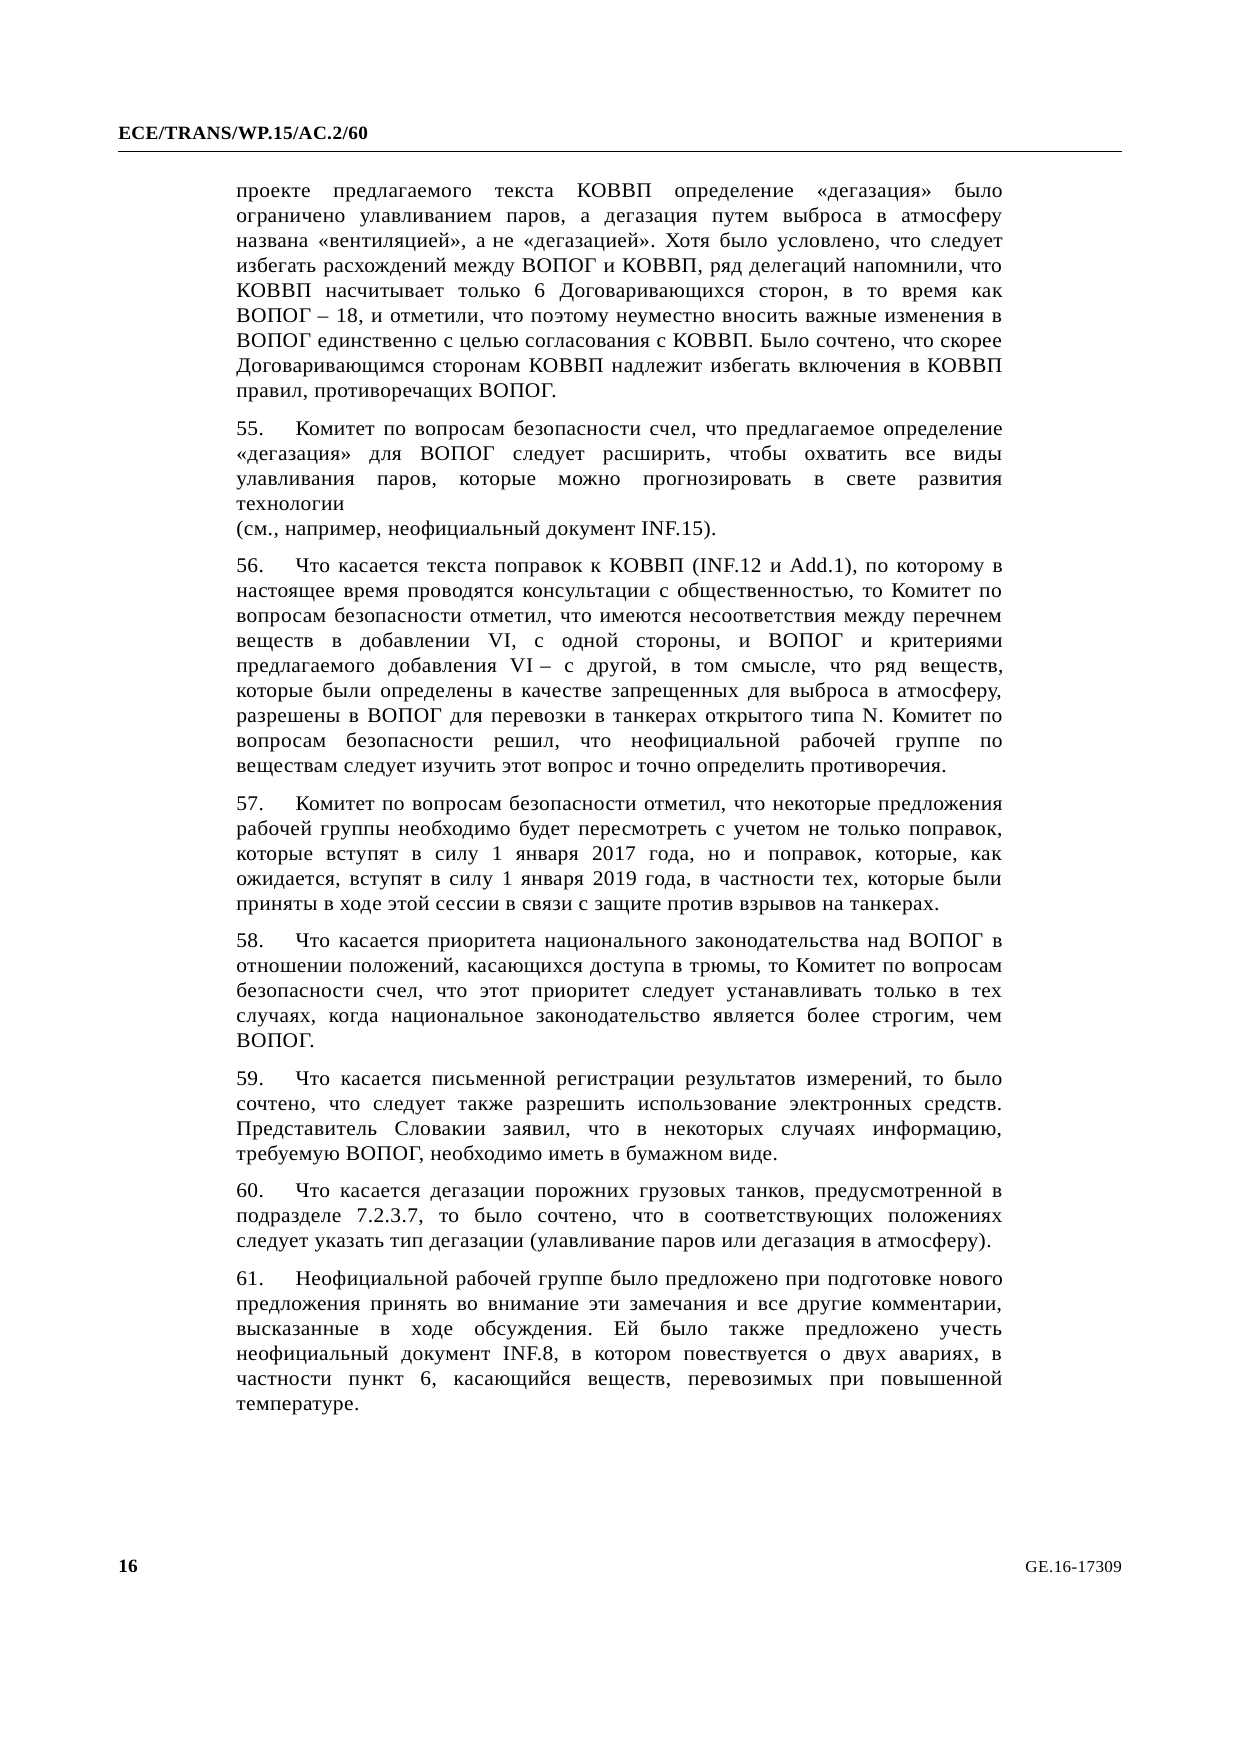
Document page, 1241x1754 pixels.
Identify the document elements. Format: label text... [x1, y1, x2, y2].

text 55. Комитет по вопросам безопасности счел, что предлагаемое определение «дегазация» для ВОПОГ следует расширить, чтобы охватить все виды улавливания паров, которые можно прогнозировать в свете развития технологии (см., например, неофициальный документ INF.15). [236, 415, 1004, 540]
text 60. Что касается дегазации порожних грузовых танков, предусмотренной в подразделе 7.2.3.7, то было сочтено, что в соответствующих положениях следует указать тип дегазации (улавливание паров или дегазация в атмосферу). [236, 1177, 1004, 1252]
text 57. Комитет по вопросам безопасности отметил, что некоторые предложения рабочей группы необходимо будет пересмотреть с учетом не только поправок, которые вступят в силу 1 января 2017 года, но и поправок, которые, как ожидается, вступят в силу 1 января 2019 года, в частности тех, которые были приняты в ходе этой сессии в связи с защите против взрывов на танкерах. [236, 790, 1004, 915]
text 56. Что касается текста поправок к КОВВП (INF.12 и Add.1), по которому в настоящее время проводятся консультации с общественностью, то Комитет по вопросам безопасности отметил, что имеются несоответствия между перечнем веществ в добавлении VI, с одной стороны, и ВОПОГ и критериями предлагаемого добавления VI – с другой, в том смысле, что ряд веществ, которые были определены в качестве запрещенных для выброса в атмосферу, разрешены в ВОПОГ для перевозки в танкерах открытого типа N. Комитет по вопросам безопасности решил, что неофициальной рабочей группе по веществам следует изучить этот вопрос и точно определить противоречия. [236, 552, 1004, 777]
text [236, 177, 1004, 402]
text 59. Что касается письменной регистрации результатов измерений, то было сочтено, что следует также разрешить использование электронных средств. Представитель Словакии заявил, что в некоторых случаях информацию, требуемую ВОПОГ, необходимо иметь в бумажном виде. [236, 1065, 1004, 1165]
text 61. Неофициальной рабочей группе было предложено при подготовке нового предложения принять во внимание эти замечания и все другие комментарии, высказанные в ходе обсуждения. Ей было также предложено учесть неофициальный документ INF.8, в котором повествуется о двух авариях, в частности пункт 6, касающийся веществ, перевозимых при повышенной температуре. [236, 1265, 1004, 1415]
text 58. Что касается приоритета национального законодательства над ВОПОГ в отношении положений, касающихся доступа в трюмы, то Комитет по вопросам безопасности счел, что этот приоритет следует устанавливать только в тех случаях, когда национальное законодательство является более строгим, чем ВОПОГ. [236, 927, 1004, 1052]
